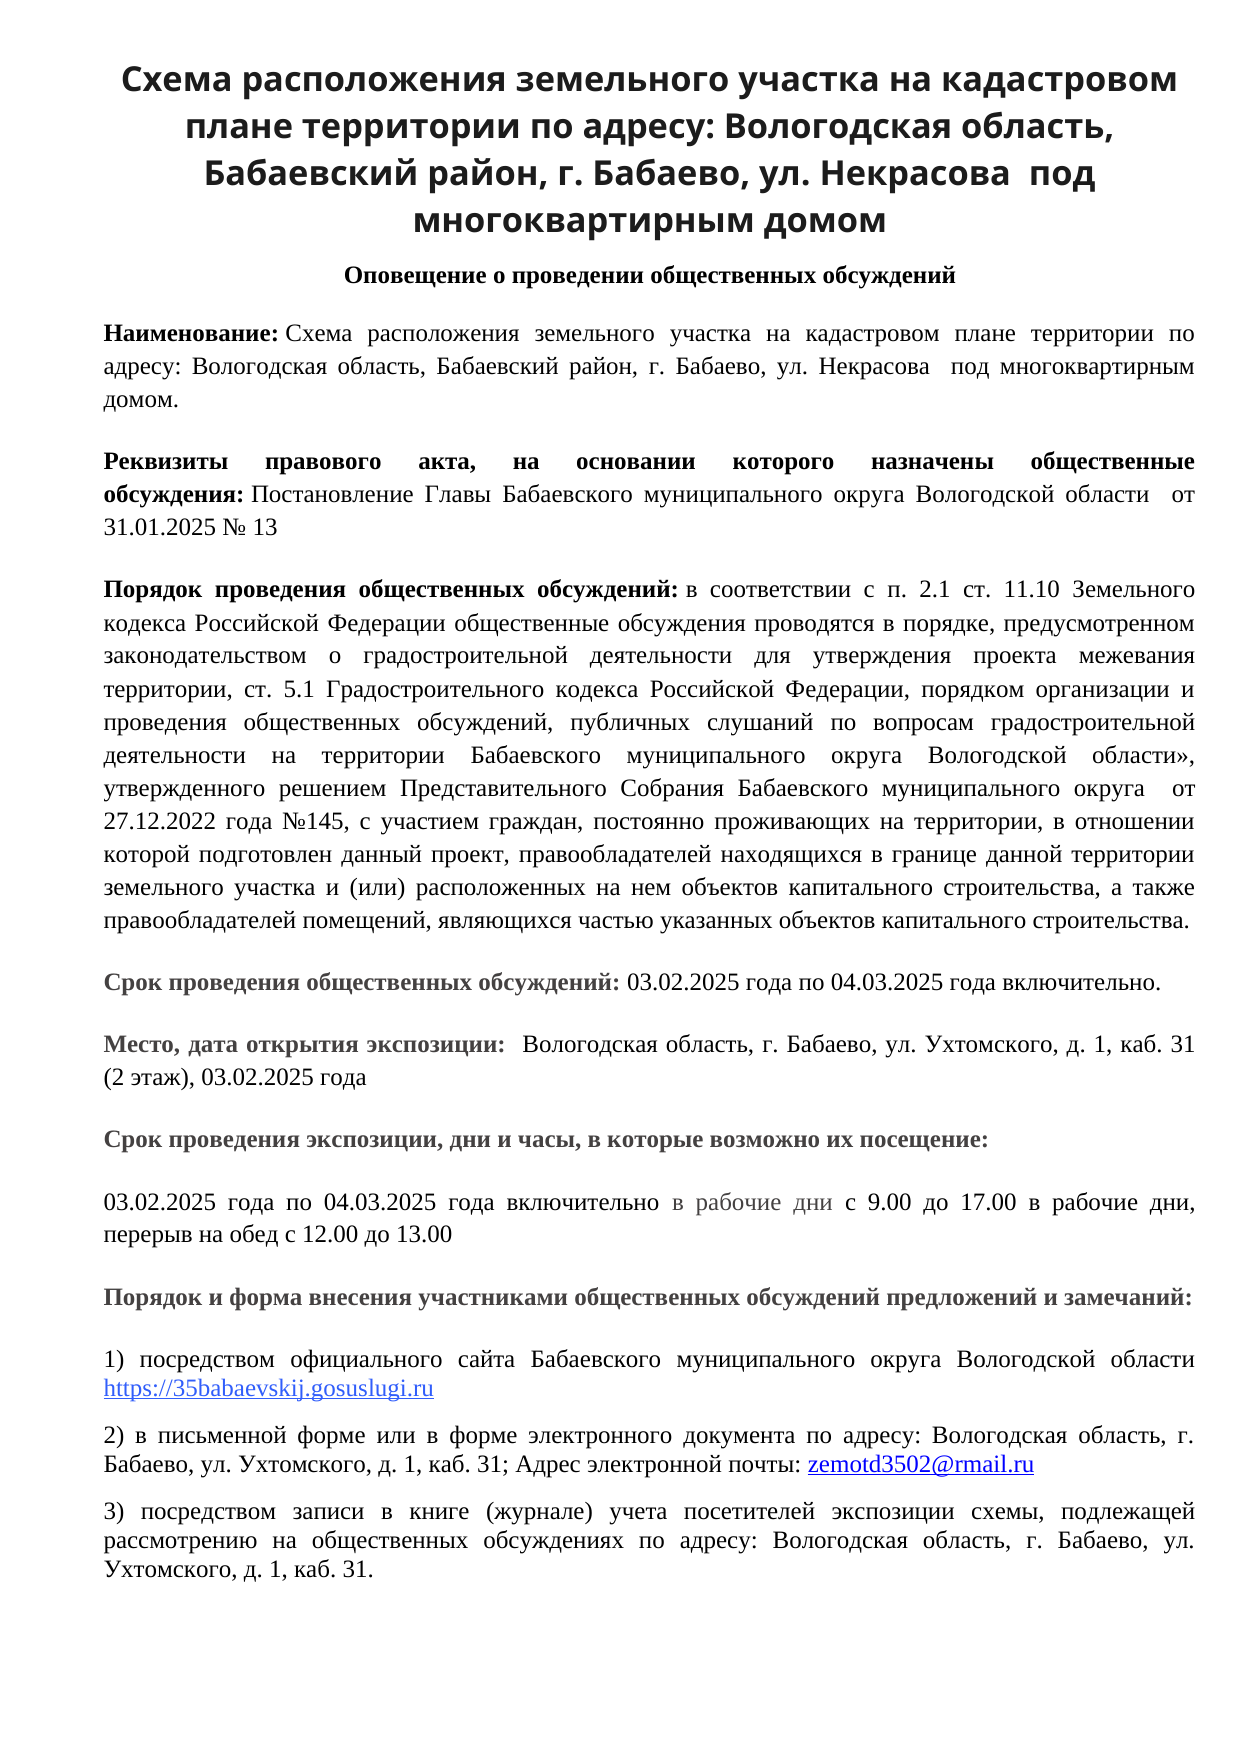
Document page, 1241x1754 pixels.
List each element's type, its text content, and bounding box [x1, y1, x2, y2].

text 2) в письменной форме или в форме электронного документа по адресу: Вологодская область, г. Бабаево, ул. Ухтомского, д. 1, каб. 31; Адрес электронной почты: zemotd3502@rmail.ru [103, 1420, 1196, 1478]
text Реквизиты правового акта, на основании которого назначены общественные обсуждения: Постановление Главы Бабаевского муниципального округа Вологодской области от 31.01.2025 № 13 [103, 446, 1196, 541]
text Порядок проведения общественных обсуждений: в соответствии с п. 2.1 ст. 11.10 Земельного кодекса Российской Федерации общественные обсуждения проводятся в порядке, предусмотренном законодательством о градостроительной деятельности для утверждения проекта межевания территории, ст. 5.1 Градостроительного кодекса Российской Федерации, порядком организации и проведения общественных обсуждений, публичных слушаний по вопросам градостроительной деятельности на территории Бабаевского муниципального округа Вологодской области», утвержденного решением Представительного Собрания Бабаевского муниципального округа от 27.12.2022 года №145, с участием граждан, постоянно проживающих на территории, в отношении которой подготовлен данный проект, правообладателей находящихся в границе данной территории земельного участка и (или) расположенных на нем объектов капитального строительства, а также правообладателей помещений, являющихся частью указанных объектов капитального строительства. [103, 574, 1196, 933]
text Порядок и форма внесения участниками общественных обсуждений предложений и замечаний: [103, 1282, 1196, 1311]
text Наименование: Схема расположения земельного участка на кадастровом плане территории по адресу: Вологодская область, Бабаевский район, г. Бабаево, ул. Некрасова под многоквартирным домом. [103, 318, 1196, 413]
text 03.02.2025 года по 04.03.2025 года включительно в рабочие дни с 9.00 до 17.00 в рабочие дни, перерыв на обед с 12.00 до 13.00 [103, 1187, 1196, 1248]
text Срок проведения экспозиции, дни и часы, в которые возможно их посещение: [103, 1124, 1196, 1153]
text 3) посредством записи в книге (журнале) учета посетителей экспозиции схемы, подлежащей рассмотрению на общественных обсуждениях по адресу: Вологодская область, г. Бабаево, ул. Ухтомского, д. 1, каб. 31. [103, 1496, 1196, 1583]
text Место, дата открытия экспозиции: Вологодская область, г. Бабаево, ул. Ухтомского, д. 1, каб. 31 (2 этаж), 03.02.2025 года [103, 1029, 1196, 1091]
text Схема расположения земельного участка на кадастровом плане территории по адресу: Вологодская область, Бабаевский район, г. Бабаево, ул. Некрасова под многоквартирным домом Оповещение о проведении общественных обсуждений [103, 54, 1196, 289]
text Срок проведения общественных обсуждений: 03.02.2025 года по 04.03.2025 года включительно. [103, 967, 1196, 996]
text 1) посредством официального сайта Бабаевского муниципального округа Вологодской области https://35babaevskij.gosuslugi.ru [103, 1344, 1196, 1401]
